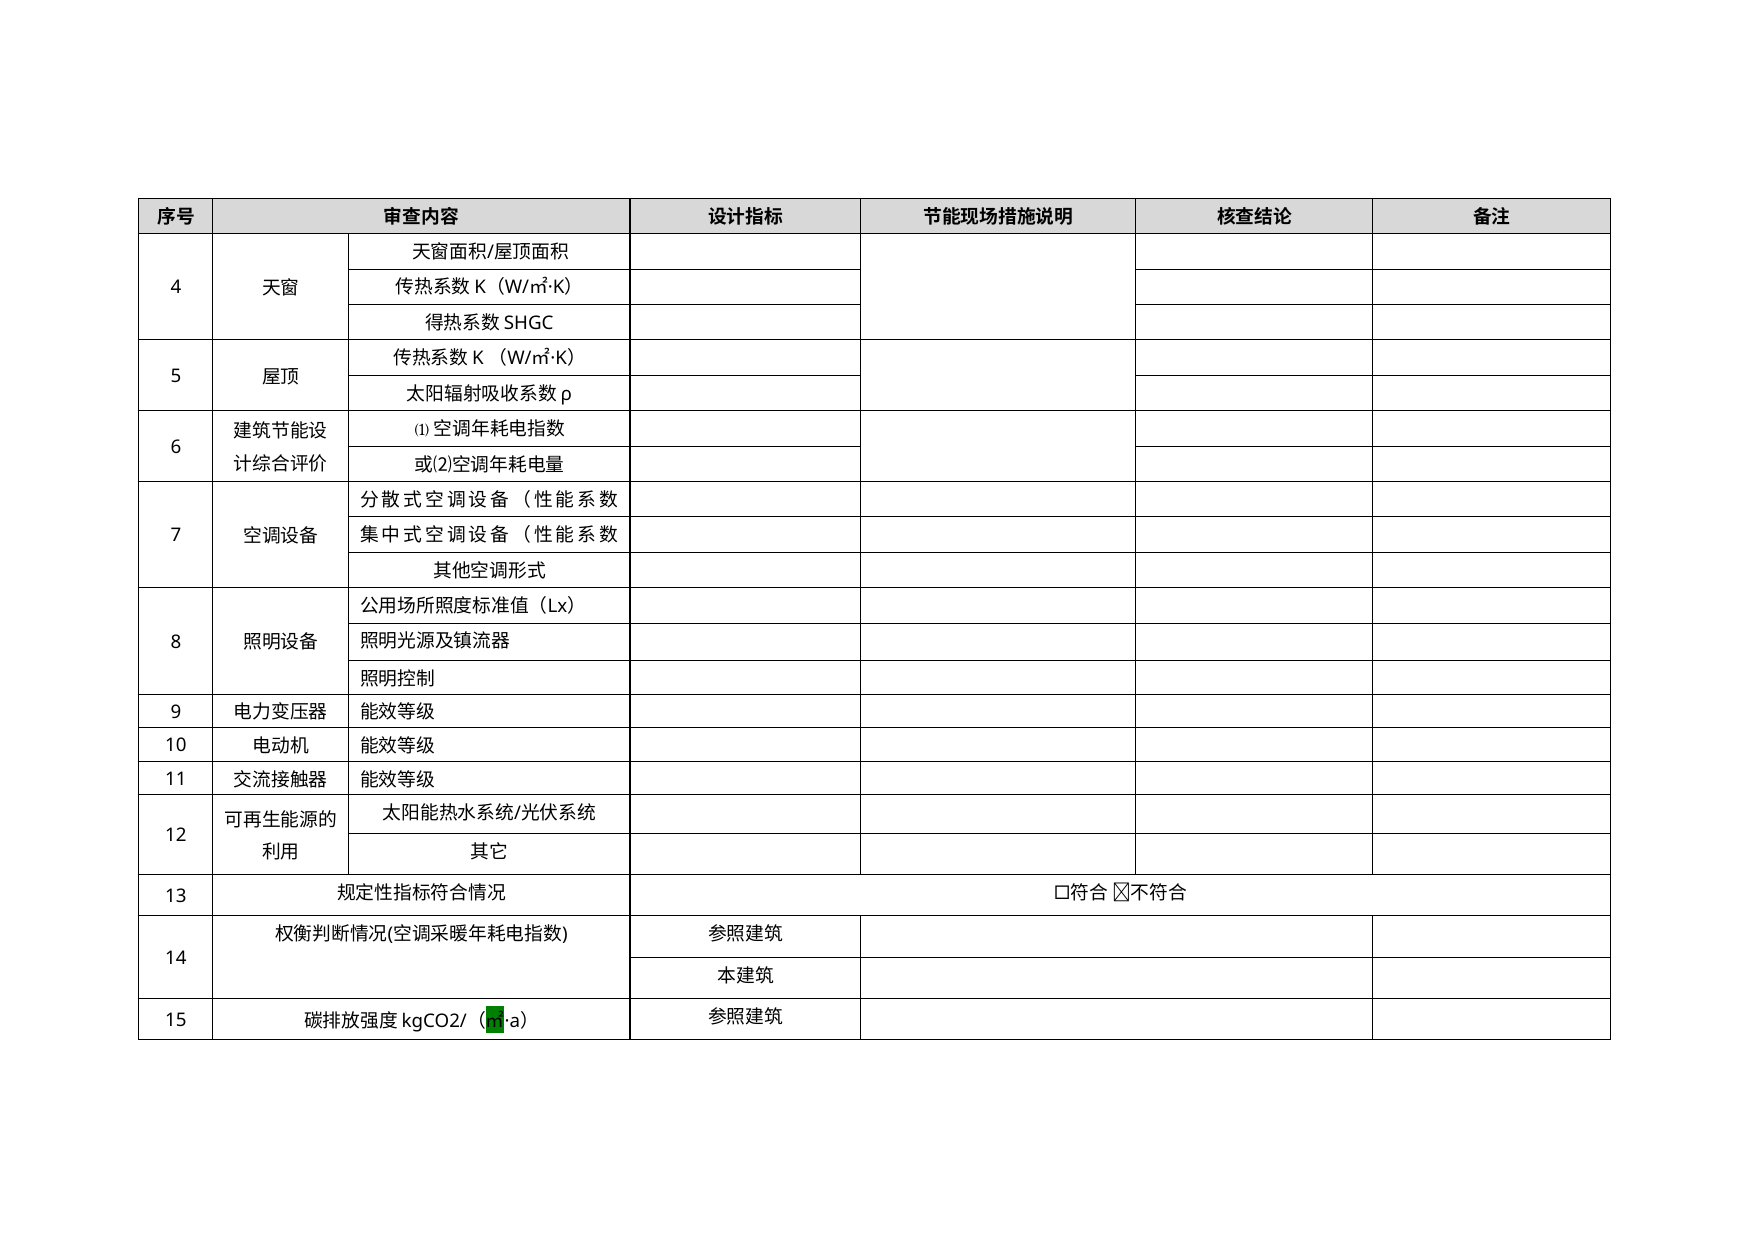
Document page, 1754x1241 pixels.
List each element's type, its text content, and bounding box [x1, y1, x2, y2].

table_cell [631, 411, 860, 446]
table_cell [1373, 305, 1610, 339]
table_cell [631, 588, 860, 622]
table_header 节能现场措施说明 [861, 199, 1135, 233]
table_cell [631, 376, 860, 410]
table_cell [1373, 376, 1610, 410]
table_cell 能效等级 [349, 762, 629, 794]
table_cell 或⑵空调年耗电量 [349, 447, 629, 481]
table_cell 交流接触器 [213, 762, 348, 794]
table_cell 本建筑 [631, 958, 860, 998]
table_cell [1136, 661, 1372, 693]
table_header 核查结论 [1136, 199, 1372, 233]
table_cell 6 [139, 411, 212, 481]
table_cell 4 [139, 234, 212, 339]
table_cell [861, 795, 1135, 833]
table_cell [1373, 834, 1610, 874]
table_cell 电力变压器 [213, 695, 348, 727]
table_cell [631, 234, 860, 268]
table_cell [861, 999, 1372, 1039]
table_cell [861, 624, 1135, 660]
table_cell 电动机 [213, 728, 348, 761]
table_cell [1373, 411, 1610, 446]
table_cell 13 [139, 875, 212, 915]
table_cell [1373, 447, 1610, 481]
table_cell [861, 762, 1135, 794]
table_cell 其它 [349, 834, 629, 874]
table_cell 15 [139, 999, 212, 1039]
table_cell [1373, 624, 1610, 660]
table_cell [1136, 305, 1372, 339]
table_cell 权衡判断情况(空调采暖年耗电指数) [213, 916, 629, 998]
table_cell 屋顶 [213, 340, 348, 410]
table_cell [1136, 834, 1372, 874]
table_cell 参照建筑 [631, 916, 860, 957]
table_cell [861, 661, 1135, 693]
table_cell [1373, 588, 1610, 622]
table_cell [631, 553, 860, 587]
table_cell [631, 517, 860, 552]
table_cell [861, 482, 1135, 516]
table_cell [1136, 340, 1372, 375]
table_cell [631, 624, 860, 660]
table_cell [631, 482, 860, 516]
table_cell [861, 411, 1135, 481]
table_cell [631, 795, 860, 833]
table_cell 建筑节能设 计综合评价 [213, 411, 348, 481]
table_cell [1136, 553, 1372, 587]
table_cell [1136, 588, 1372, 622]
table_cell [631, 447, 860, 481]
table_cell [1373, 728, 1610, 761]
table_cell [1373, 695, 1610, 727]
table_cell 照明设备 [213, 588, 348, 693]
table_cell [861, 340, 1135, 410]
table_cell 太阳能热水系统/光伏系统 [349, 795, 629, 833]
table_cell [861, 588, 1135, 622]
table_cell [631, 270, 860, 304]
table_cell [861, 553, 1135, 587]
table_cell 天窗 [213, 234, 348, 339]
table_cell [1136, 795, 1372, 833]
table_cell [1136, 270, 1372, 304]
table_cell 集中式空调设备（性能系数COP） [349, 517, 629, 552]
table_cell 分散式空调设备（性能系数COP） [349, 482, 629, 516]
table_cell [1373, 661, 1610, 693]
table_header 序号 [139, 199, 212, 233]
table_cell ⑴空调年耗电指数 [349, 411, 629, 446]
table_cell 天窗面积/屋顶面积 [349, 234, 629, 268]
table_cell 公用场所照度标准值（Lx） [349, 588, 629, 622]
table_cell [1136, 517, 1372, 552]
table_cell [1373, 916, 1610, 957]
table_cell [1136, 624, 1372, 660]
table_cell [1373, 234, 1610, 268]
table_cell [1373, 517, 1610, 552]
table_cell 10 [139, 728, 212, 761]
table_header 设计指标 [631, 199, 860, 233]
table_cell [1373, 482, 1610, 516]
table_cell [1373, 553, 1610, 587]
table_cell [861, 958, 1372, 998]
table_cell 传热系数K （W/㎡·K） [349, 340, 629, 375]
table_cell 符合 不符合 [631, 875, 1610, 915]
table_cell [861, 916, 1372, 957]
table_cell [631, 661, 860, 693]
table_header 审查内容 [213, 199, 629, 233]
table_cell 9 [139, 695, 212, 727]
table_cell 太阳辐射吸收系数ρ [349, 376, 629, 410]
table_cell [1136, 728, 1372, 761]
table_cell [1136, 376, 1372, 410]
table_cell [1373, 340, 1610, 375]
table_cell 碳排放强度kgCO2/（㎡·a） [213, 999, 629, 1039]
table_cell [631, 305, 860, 339]
table_cell [1136, 234, 1372, 268]
table_cell 可再生能源的利用 [213, 795, 348, 874]
table_cell [861, 695, 1135, 727]
table_cell [861, 517, 1135, 552]
table_cell 传热系数K（W/㎡·K） [349, 270, 629, 304]
table_cell 12 [139, 795, 212, 874]
table_cell [861, 728, 1135, 761]
table_cell 空调设备 [213, 482, 348, 587]
table_cell 8 [139, 588, 212, 693]
table_cell [1136, 482, 1372, 516]
table_cell [631, 834, 860, 874]
table_cell [861, 234, 1135, 339]
table_cell 其他空调形式 [349, 553, 629, 587]
table_cell 5 [139, 340, 212, 410]
table_cell [1136, 762, 1372, 794]
table_cell 规定性指标符合情况 [213, 875, 629, 915]
table_cell [861, 834, 1135, 874]
table_cell 能效等级 [349, 728, 629, 761]
table_cell 7 [139, 482, 212, 587]
table_cell [631, 340, 860, 375]
table_cell 11 [139, 762, 212, 794]
table_header 备注 [1373, 199, 1610, 233]
table_cell [631, 695, 860, 727]
table_cell 照明光源及镇流器 [349, 624, 629, 660]
table_cell [1136, 447, 1372, 481]
table_cell [1373, 958, 1610, 998]
table_cell [1373, 999, 1610, 1039]
table_cell [631, 762, 860, 794]
table_cell [1373, 762, 1610, 794]
table_cell [631, 728, 860, 761]
table_cell 得热系数SHGC [349, 305, 629, 339]
table_cell [1136, 695, 1372, 727]
table_cell 参照建筑 [631, 999, 860, 1039]
table_cell [1373, 270, 1610, 304]
table_cell 14 [139, 916, 212, 998]
table_cell 能效等级 [349, 695, 629, 727]
table_cell [1373, 795, 1610, 833]
table_cell 照明控制 [349, 661, 629, 693]
table_cell [1136, 411, 1372, 446]
